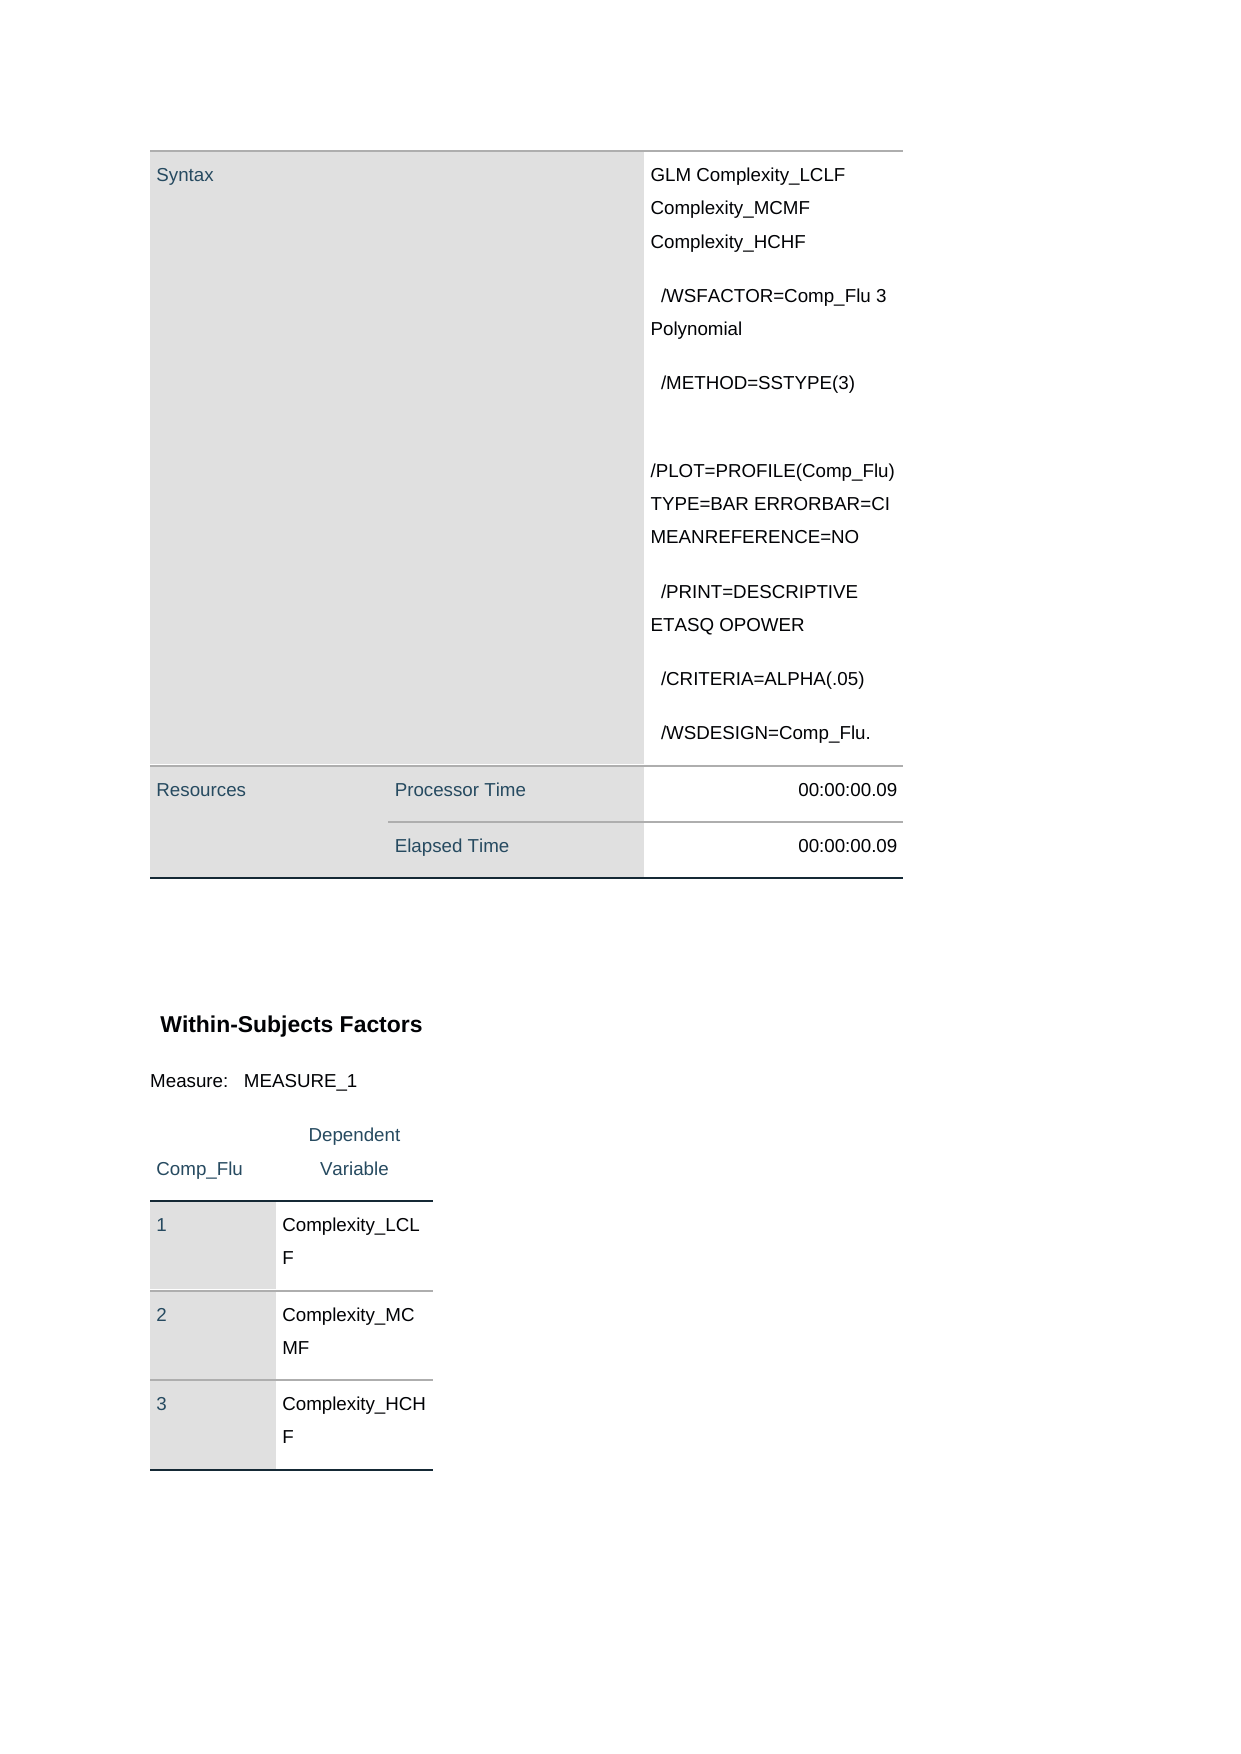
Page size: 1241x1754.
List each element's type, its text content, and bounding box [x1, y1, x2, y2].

table_cell Resources [150, 767, 388, 877]
table_header Within-Subjects Factors [150, 1004, 433, 1058]
table_cell Elapsed Time [388, 823, 644, 877]
table_cell Complexity_MCMF [276, 1292, 433, 1379]
table_cell 00:00:00.09 [644, 823, 903, 877]
table_cell 3 [150, 1381, 276, 1469]
table_cell Comp_Flu [150, 1113, 276, 1200]
table_cell 2 [150, 1292, 276, 1379]
table_cell 1 [150, 1202, 276, 1289]
table_cell Measure: MEASURE_1 [150, 1058, 433, 1112]
table_cell Complexity_HCHF [276, 1381, 433, 1469]
table_cell 00:00:00.09 [644, 767, 903, 821]
table_cell Dependent Variable [276, 1113, 433, 1200]
table_cell GLM Complexity_LCLF Complexity_MCMF Complexity_HCHF /WSFACTOR=Comp_Flu 3 Polynomial /METHOD=SSTYPE(3) /PLOT=PROFILE(Comp_Flu) TYPE=BAR ERRORBAR=CI MEANREFERENCE=NO /PRINT=DESCRIPTIVE ETASQ OPOWER /CRITERIA=ALPHA(.05) /WSDESIGN=Comp_Flu. [644, 152, 903, 764]
table_cell Complexity_LCLF [276, 1202, 433, 1289]
table_cell Syntax [150, 152, 644, 764]
table_cell Processor Time [388, 767, 644, 821]
